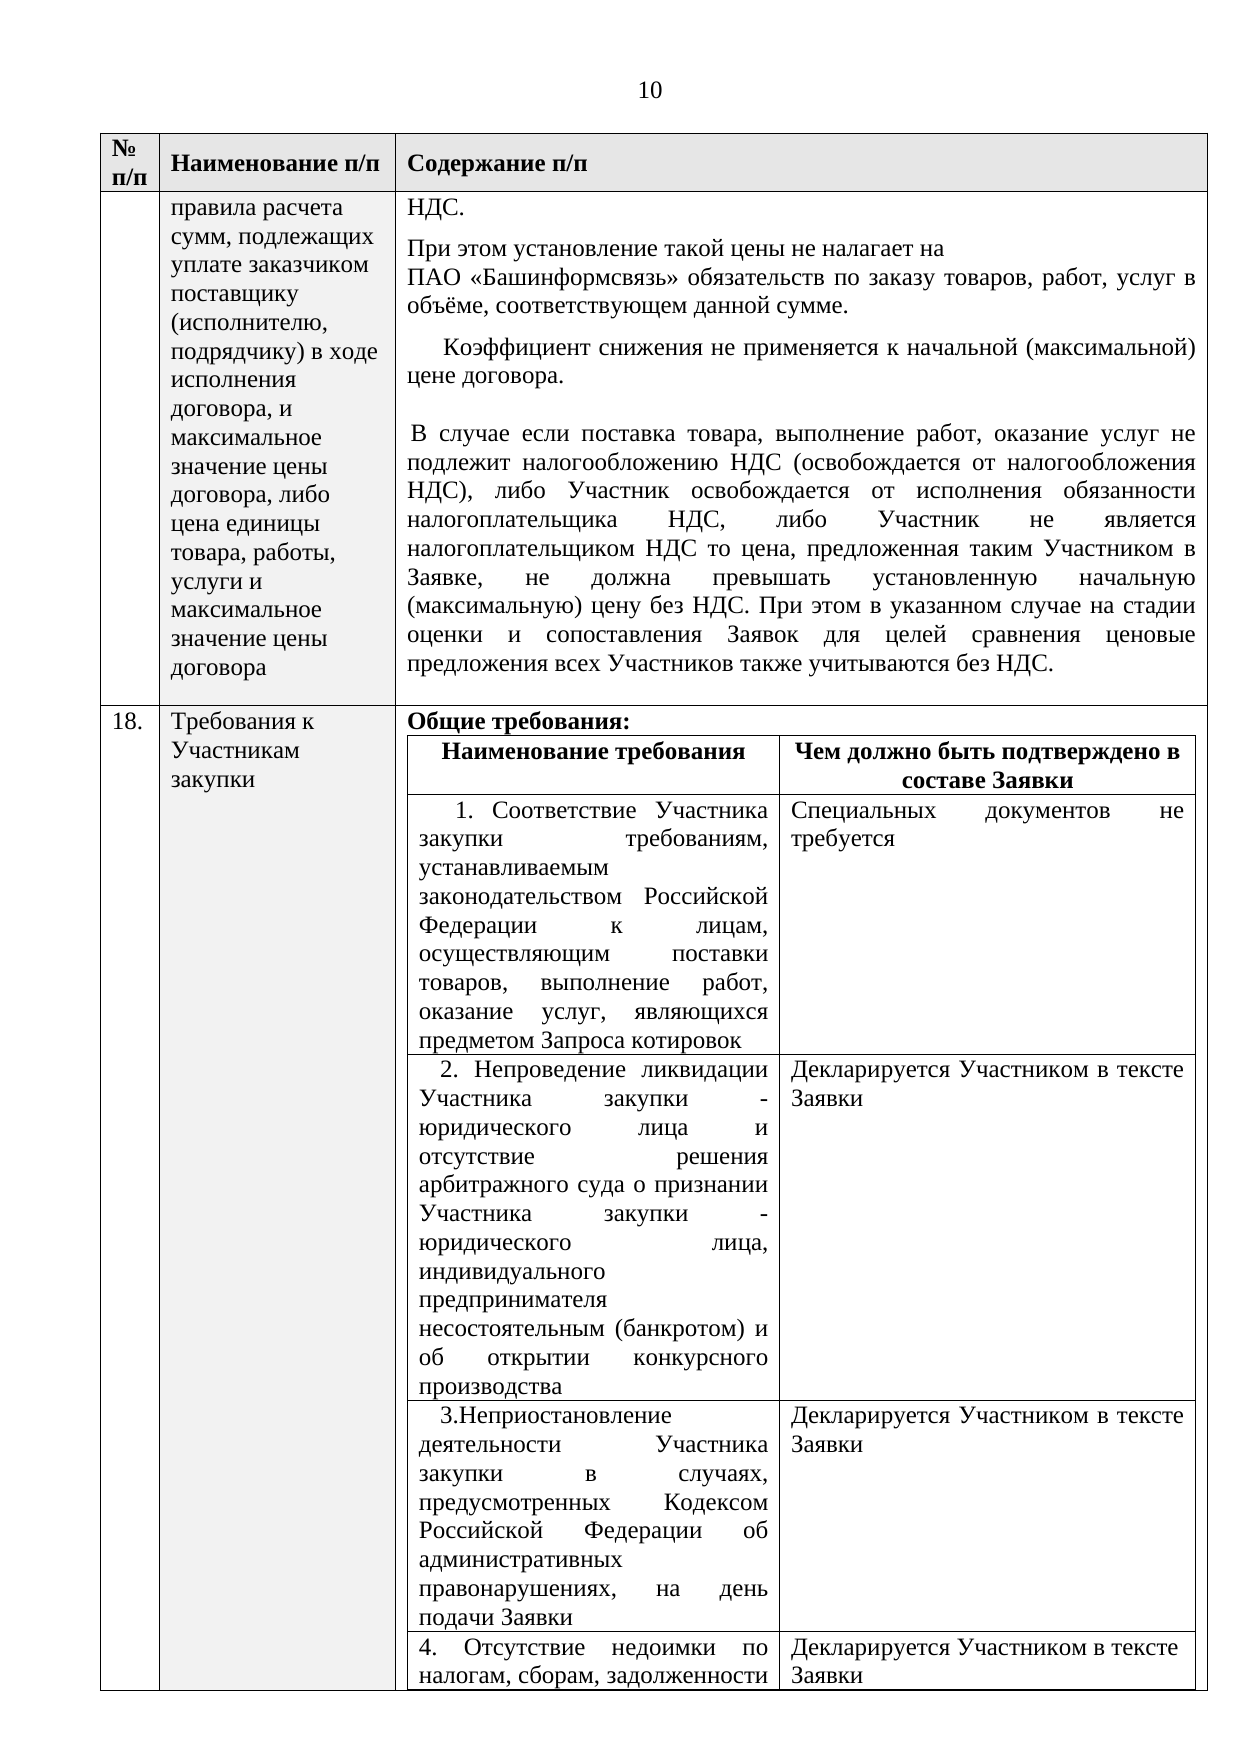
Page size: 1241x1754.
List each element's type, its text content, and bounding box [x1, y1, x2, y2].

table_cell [396, 192, 1207, 705]
table_header № п/п [101, 134, 159, 191]
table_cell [160, 192, 395, 705]
table_cell Требования к Участникам закупки [160, 706, 395, 1690]
table_cell [101, 706, 159, 1690]
table_cell [101, 192, 159, 705]
table_header Содержание п/п [396, 134, 1207, 191]
table_header Наименование п/п [160, 134, 395, 191]
